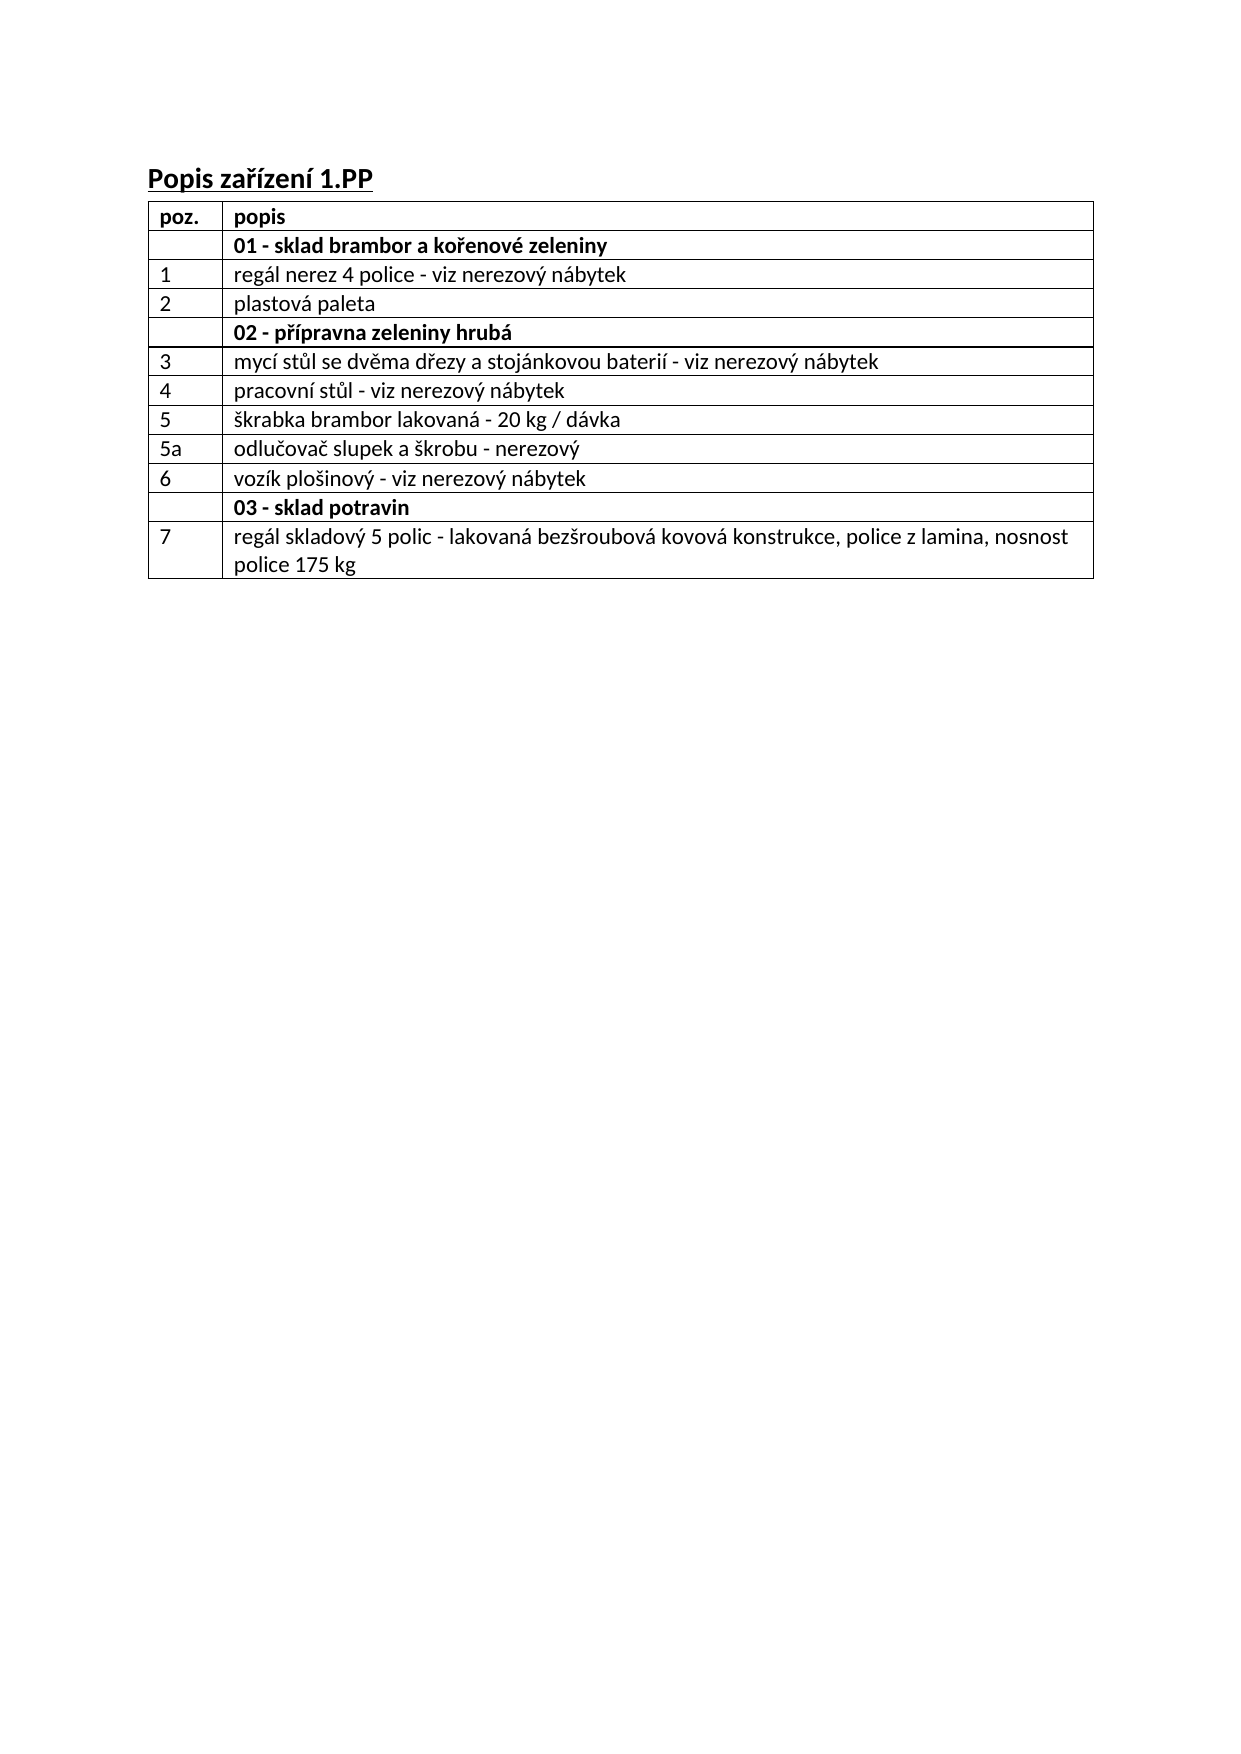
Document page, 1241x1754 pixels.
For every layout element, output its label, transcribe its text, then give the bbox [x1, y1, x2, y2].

table_cell 02 - přípravna zeleniny hrubá [223, 318, 1093, 346]
table_cell odlučovač slupek a škrobu - nerezový [223, 435, 1093, 463]
table_cell 2 [149, 289, 222, 317]
table_cell 1 [149, 260, 222, 288]
table_cell 7 [149, 522, 222, 578]
table_cell 5 [149, 406, 222, 433]
table_cell 6 [149, 464, 222, 492]
table_header poz. [149, 202, 222, 230]
table_cell 03 - sklad potravin [223, 493, 1093, 521]
table_cell [149, 231, 222, 259]
text Popis zařízení 1.PP [148, 160, 1093, 196]
table_cell vozík plošinový - viz nerezový nábytek [223, 464, 1093, 492]
table_cell 5a [149, 435, 222, 463]
table_cell mycí stůl se dvěma dřezy a stojánkovou baterií - viz nerezový nábytek [223, 348, 1093, 375]
table_header popis [223, 202, 1093, 230]
table_cell [149, 318, 222, 346]
table_cell 3 [149, 348, 222, 375]
table_cell škrabka brambor lakovaná - 20 kg / dávka [223, 406, 1093, 433]
table_cell [149, 493, 222, 521]
table_cell 4 [149, 376, 222, 404]
table_cell 01 - sklad brambor a kořenové zeleniny [223, 231, 1093, 259]
table_cell plastová paleta [223, 289, 1093, 317]
table_cell regál skladový 5 polic - lakovaná bezšroubová kovová konstrukce, police z lamina, nosnost police 175 kg [223, 522, 1093, 578]
table_cell regál nerez 4 police - viz nerezový nábytek [223, 260, 1093, 288]
table_cell pracovní stůl - viz nerezový nábytek [223, 376, 1093, 404]
